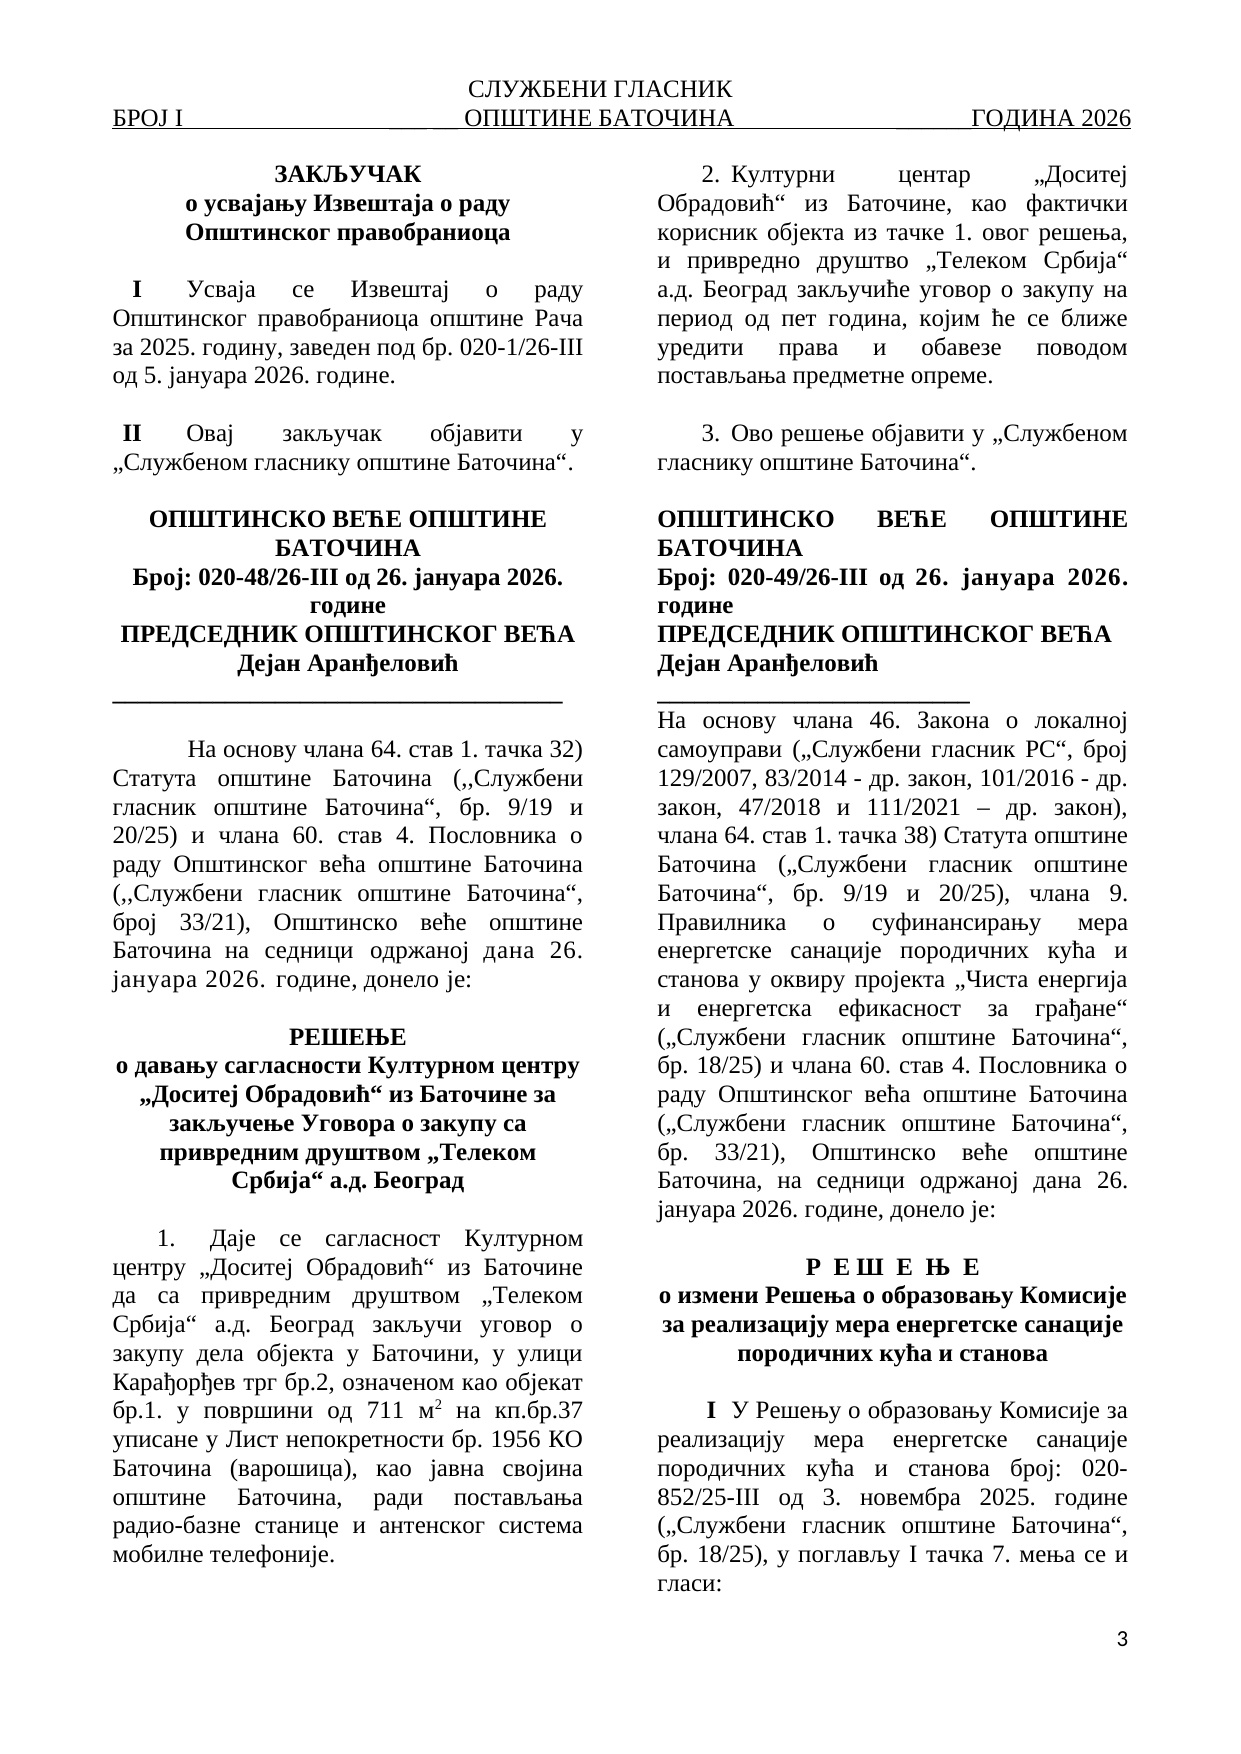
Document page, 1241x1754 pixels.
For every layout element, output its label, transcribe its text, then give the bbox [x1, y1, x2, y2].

text На основу члана 64. став 1. тачка 32) Статута општине Баточина (,,Службени гласник општине Баточина“, бр. 9/19 и 20/25) и члана 60. став 4. Пословника о раду Општинског већа општине Баточина (,,Службени гласник општине Баточина“, број 33/21), Општинско веће општине Баточина на седници одржаној дана 26. јануара 2026. године, донело је: [112, 734, 583, 993]
text РЕШЕЊЕ [112, 1022, 583, 1051]
list У Решењу о образовању Комисије за реализацију мера енергетске санације породичних кућа и станова број: 020-852/25-III од 3. новембра 2025. године („Службени гласник општине Баточина“, бр. 18/25), у поглављу I тачка 7. мења се и гласи: [657, 1396, 1128, 1597]
list Овај закључак објавити у „Службеном гласнику општине Баточина“. [112, 418, 583, 476]
text Број: 020-48/26-III од 26. јануара 2026. године [112, 562, 583, 619]
text На основу члана 46. Закона о локалној самоуправи („Службени гласник РС“, број 129/2007, 83/2014 - др. закон, 101/2016 - др. закон, 47/2018 и 111/2021 – др. закон), члана 64. став 1. тачка 38) Статута општине Баточина („Службени гласник општине Баточина“, бр. 9/19 и 20/25), члана 9. Правилника о суфинансирању мера енергетске санације породичних кућа и станова у оквиру пројекта „Чиста енергија и енергетска ефикасност за грађане“ („Службени гласник општине Баточина“, бр. 18/25) и члана 60. став 4. Пословника о раду Општинског већа општине Баточина („Службени гласник општине Баточина“, бр. 33/21), Општинско веће општине Баточина, на седници одржаној дана 26. јануара 2026. године, донело је: [657, 706, 1128, 1223]
text ____________________________________ [112, 677, 583, 706]
text ОПШТИНСКО ВЕЋЕ ОПШТИНЕ БАТОЧИНА [112, 504, 583, 562]
text ПРЕДСЕДНИК ОПШТИНСКОГ ВЕЋА [112, 619, 583, 648]
list Даје се сагласност Културном центру „Доситеј Обрадовић“ из Баточине да са привредним друштвом „Телеком Србија“ а.д. Београд закључи уговор о закупу дела објекта у Баточини, у улици Карађорђев трг бр.2, означеном као објекат бр.1. у површини од 711 м2 на кп.бр.37 уписане у Лист непокретности бр. 1956 КО Баточина (варошица), као јавна својина општине Баточина, ради постављања радио-базне станице и антенског система мобилне телефоније. [112, 1223, 583, 1568]
text о давању сагласности Културном центру „Доситеј Обрадовић“ из Баточине за закључење Уговора о закупу са привредним друштвом „Телеком Србија“ а.д. Београд [112, 1051, 583, 1194]
list Усваја се Извештај о раду Општинског правобраниоца општине Рача за 2025. годину, заведен под бр. 020-1/26-III од 5. јануара 2026. године. [112, 274, 583, 389]
list Културни центар „Доситеј Обрадовић“ из Баточине, као фактички корисник објекта из тачке 1. овог решења, и привредно друштво „Телеком Србија“ а.д. Београд закључиће уговор о закупу на период од пет година, којим ће се ближе уредити права и обавезе поводом постављања предметне опреме. [657, 159, 1128, 389]
text ЗАКЉУЧАК [112, 159, 583, 188]
text Дејан Аранђеловић [657, 648, 1128, 677]
text Дејан Аранђеловић [112, 648, 583, 677]
text ОПШТИНСКО ВЕЋЕ ОПШТИНЕ БАТОЧИНА [657, 504, 1128, 562]
text о измени Решења о образовању Комисије за реализацију мера енергетске санације породичних кућа и станова [657, 1281, 1128, 1367]
text _________________________ [657, 677, 1128, 706]
text Р Е Ш Е Њ Е [657, 1252, 1128, 1281]
text Број: 020-49/26-III од 26. јануара 2026. године [657, 562, 1128, 619]
text ПРЕДСЕДНИК ОПШТИНСКОГ ВЕЋА [657, 619, 1128, 648]
list Ово решење објавити у „Службеном гласнику општине Баточина“. [657, 418, 1128, 476]
text о усвајању Извештаја о раду Општинског правобраниоца [112, 188, 583, 246]
